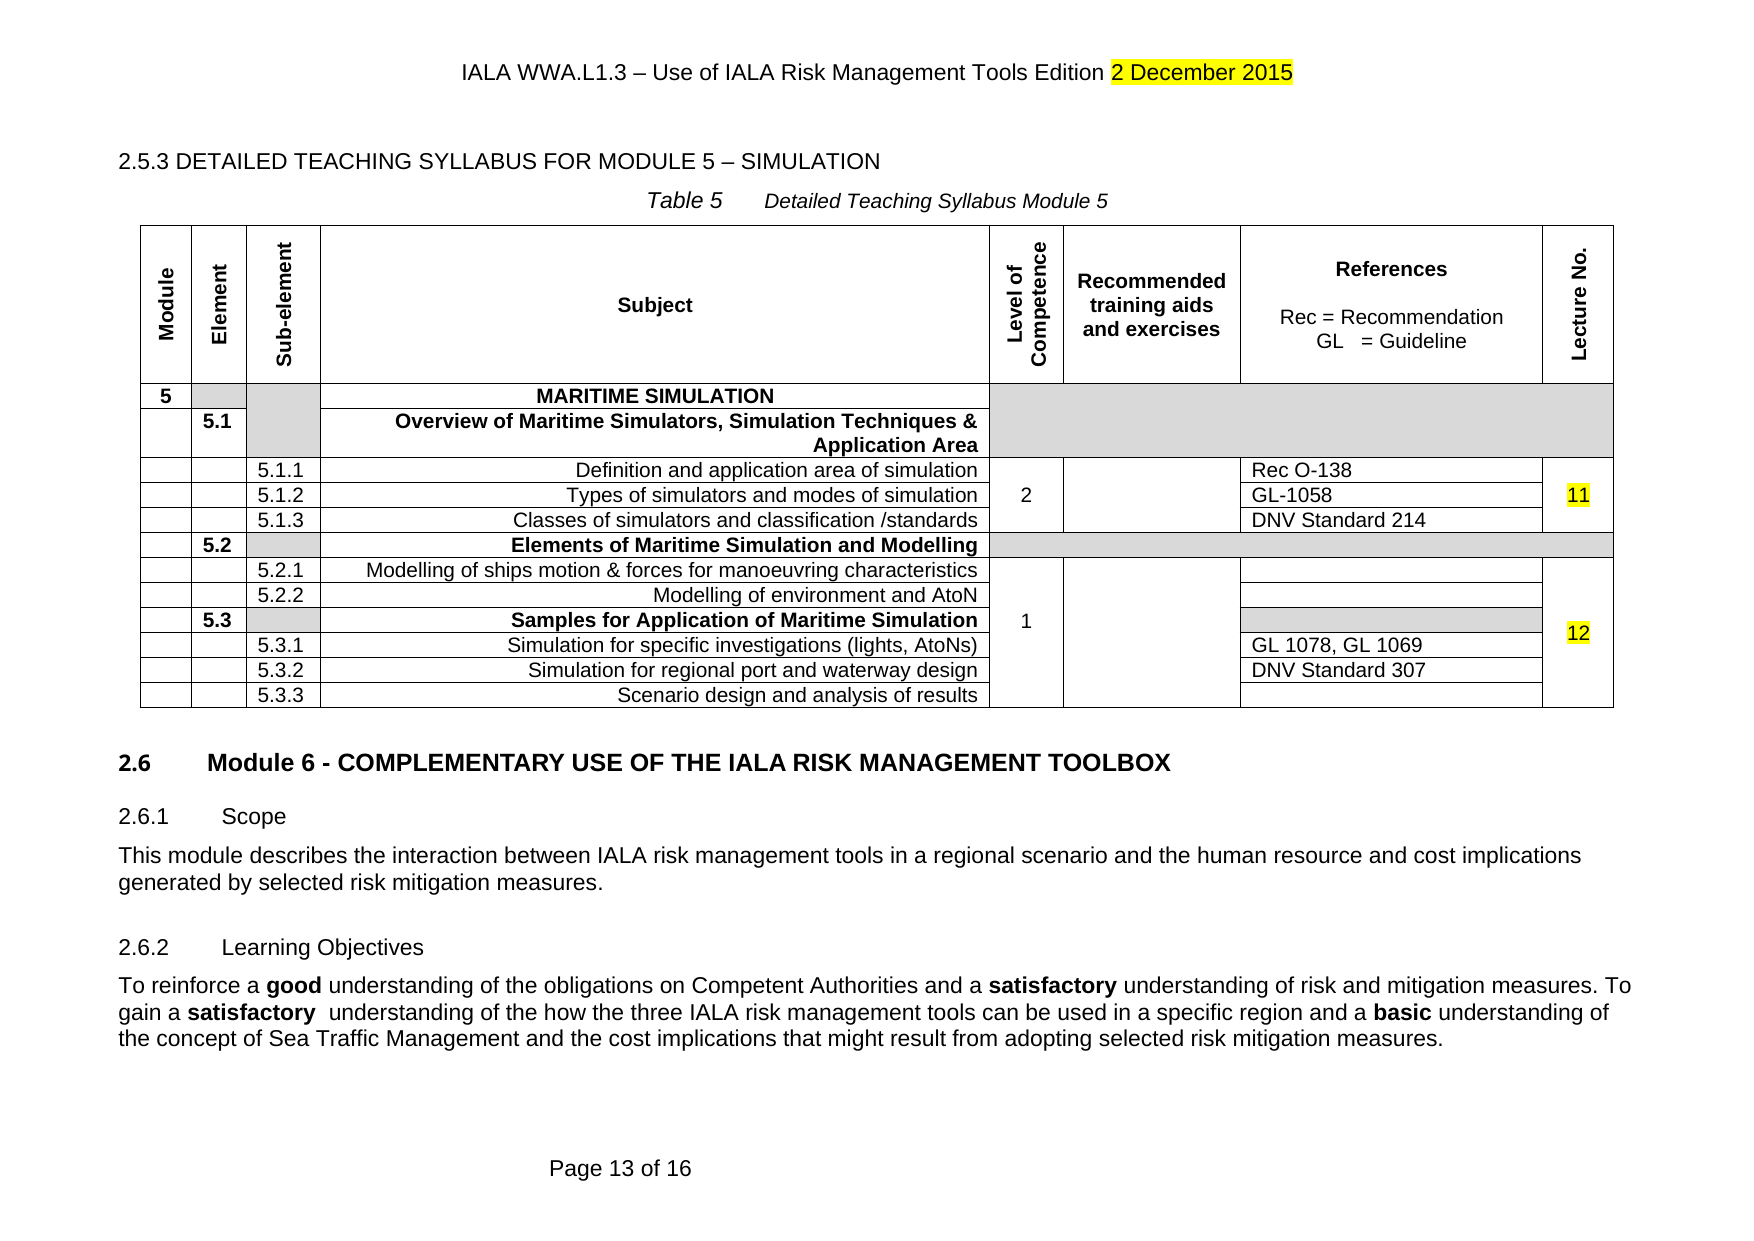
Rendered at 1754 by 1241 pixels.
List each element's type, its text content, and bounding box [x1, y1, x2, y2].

table_cell 5.1.2 [247, 483, 320, 507]
table_cell 5.3.1 [247, 633, 320, 657]
table_cell [990, 384, 1613, 457]
table_cell [1241, 608, 1542, 632]
table_cell [192, 558, 246, 582]
table_header Subject [321, 226, 989, 383]
table_cell Overview of Maritime Simulators, Simulation Techniques & Application Area [321, 409, 989, 457]
table_cell [192, 633, 246, 657]
table_cell [141, 483, 191, 507]
table_cell 12 [1543, 558, 1613, 707]
table_cell [192, 458, 246, 482]
table_cell 5.3.2 [247, 658, 320, 682]
text This module describes the interaction between IALA risk management tools in a regional scenario and the human resource and cost implications generated by selected risk mitigation measures. [118, 842, 1636, 895]
table_cell [1241, 558, 1542, 582]
table_cell Simulation for specific investigations (lights, AtoNs) [321, 633, 989, 657]
table_cell 2 [990, 458, 1063, 532]
table_cell 5.1.1 [247, 458, 320, 482]
table_cell [1241, 683, 1542, 707]
table_cell [141, 658, 191, 682]
table_cell 5 [141, 384, 191, 408]
text To reinforce a good understanding of the obligations on Competent Authorities and a satisfactory understanding of risk and mitigation measures. To gain a satisfactory understanding of the how the three IALA risk management tools can be used in a specific region and a basic understanding of the concept of Sea Traffic Management and the cost implications that might result from adopting selected risk mitigation measures. [118, 972, 1636, 1052]
table_cell 5.3 [192, 608, 246, 632]
table_cell [141, 458, 191, 482]
table_cell Rec O-138 [1241, 458, 1542, 482]
table_cell GL-1058 [1241, 483, 1542, 507]
table_cell [247, 608, 320, 632]
table_cell [247, 384, 320, 457]
table_cell DNV Standard 214 [1241, 508, 1542, 532]
table_cell Modelling of ships motion & forces for manoeuvring characteristics [321, 558, 989, 582]
table_cell [141, 608, 191, 632]
table_cell [141, 533, 191, 557]
table_cell [192, 658, 246, 682]
table_cell Scenario design and analysis of results [321, 683, 989, 707]
table_cell 5.2.2 [247, 583, 320, 607]
table_header Element [192, 226, 246, 383]
table_cell 5.1.3 [247, 508, 320, 532]
table_cell 5.2.1 [247, 558, 320, 582]
table_header Recommended training aids and exercises [1064, 226, 1240, 383]
table_header References Rec = Recommendation GL = Guideline [1241, 226, 1542, 383]
table_cell [141, 583, 191, 607]
table_cell [990, 533, 1613, 557]
table_cell Elements of Maritime Simulation and Modelling [321, 533, 989, 557]
table_cell [192, 384, 246, 408]
table_header Lecture No. [1543, 226, 1613, 383]
table_header Module [141, 226, 191, 383]
table_cell 11 [1543, 458, 1613, 532]
table_header Level of Competence [990, 226, 1063, 383]
table_cell [1064, 558, 1240, 707]
table_cell [192, 483, 246, 507]
table_cell [1241, 583, 1542, 607]
table_cell Definition and application area of simulation [321, 458, 989, 482]
table_cell [192, 583, 246, 607]
table_cell Classes of simulators and classification /standards [321, 508, 989, 532]
table_cell [247, 533, 320, 557]
table_header Sub-element [247, 226, 320, 383]
table_cell 5.2 [192, 533, 246, 557]
table_cell Modelling of environment and AtoN [321, 583, 989, 607]
table_cell [1064, 458, 1240, 532]
subtitle Learning Objectives [118, 934, 1636, 960]
text 2.5.3 DETAILED TEACHING SYLLABUS FOR MODULE 5 – SIMULATION [118, 148, 1636, 174]
table_cell [192, 508, 246, 532]
text Detailed Teaching Syllabus Module 5 [118, 187, 1636, 213]
table_cell 1 [990, 558, 1063, 707]
table_cell [141, 683, 191, 707]
table_cell GL 1078, GL 1069 [1241, 633, 1542, 657]
table_cell [141, 558, 191, 582]
subtitle Module 6 - COMPLEMENTARY USE OF THE IALA RISK MANAGEMENT TOOLBOX [118, 747, 1636, 778]
table_cell Types of simulators and modes of simulation [321, 483, 989, 507]
table_cell [141, 633, 191, 657]
table_cell [141, 508, 191, 532]
subtitle Scope [118, 803, 1636, 829]
table_cell [141, 409, 191, 457]
table_cell 5.3.3 [247, 683, 320, 707]
table_cell Simulation for regional port and waterway design [321, 658, 989, 682]
table_cell 5.1 [192, 409, 246, 457]
table_cell DNV Standard 307 [1241, 658, 1542, 682]
table_cell [192, 683, 246, 707]
table_cell Samples for Application of Maritime Simulation [321, 608, 989, 632]
table_cell Maritime SIMULATION [321, 384, 989, 408]
